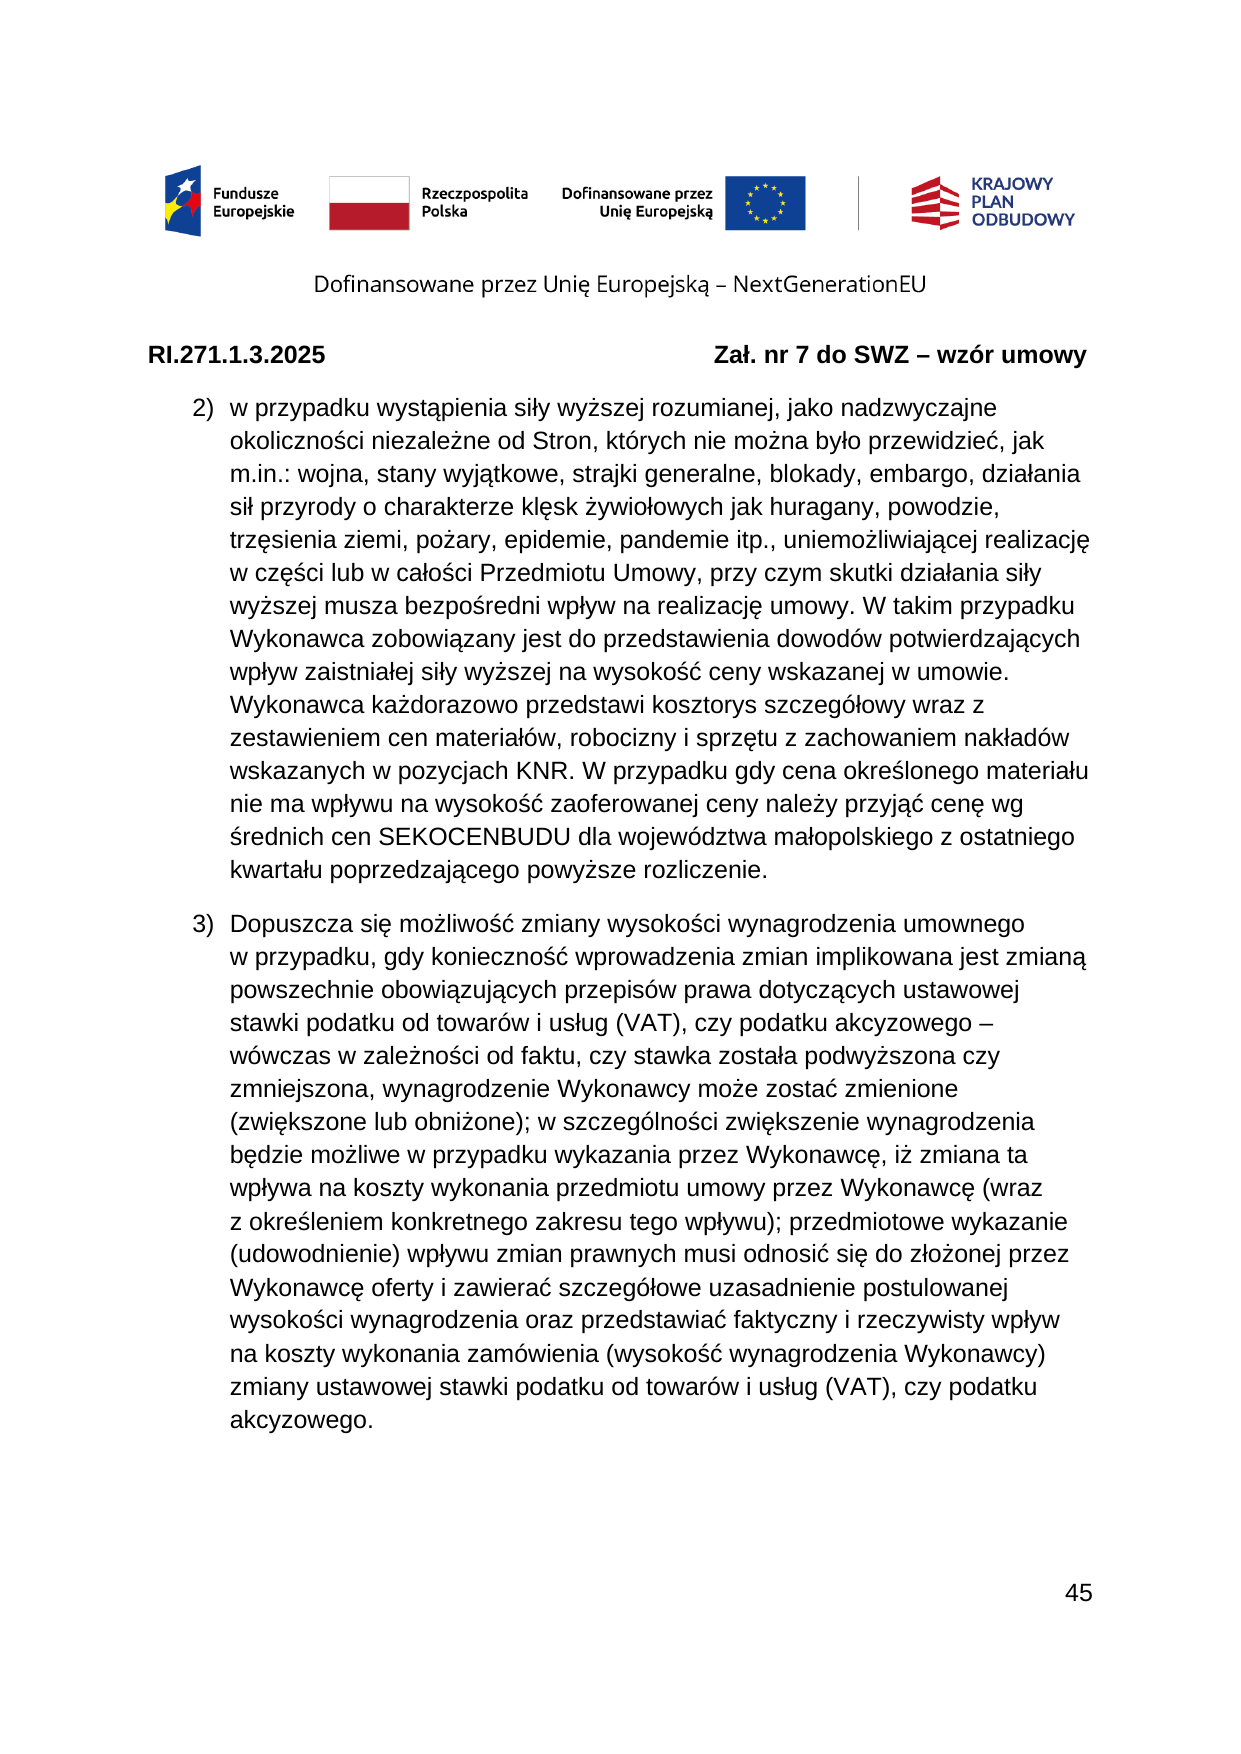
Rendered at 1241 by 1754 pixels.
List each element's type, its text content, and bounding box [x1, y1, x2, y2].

list Dopuszcza się możliwość zmiany wysokości wynagrodzenia umownego w przypadku, gdy konieczność wprowadzenia zmian implikowana jest zmianą powszechnie obowiązujących przepisów prawa dotyczących ustawowej stawki podatku od towarów i usług (VAT), czy podatku akcyzowego – wówczas w zależności od faktu, czy stawka została podwyższona czy zmniejszona, wynagrodzenie Wykonawcy może zostać zmienione (zwiększone lub obniżone); w szczególności zwiększenie wynagrodzenia będzie możliwe w przypadku wykazania przez Wykonawcę, iż zmiana ta wpływa na koszty wykonania przedmiotu umowy przez Wykonawcę (wraz z określeniem konkretnego zakresu tego wpływu); przedmiotowe wykazanie (udowodnienie) wpływu zmian prawnych musi odnosić się do złożonej przez Wykonawcę oferty i zawierać szczegółowe uzasadnienie postulowanej wysokości wynagrodzenia oraz przedstawiać faktyczny i rzeczywisty wpływ na koszty wykonania zamówienia (wysokość wynagrodzenia Wykonawcy) zmiany ustawowej stawki podatku od towarów i usług (VAT), czy podatku akcyzowego. [192, 909, 1093, 1433]
list w przypadku wystąpienia siły wyższej rozumianej, jako nadzwyczajne okoliczności niezależne od Stron, których nie można było przewidzieć, jak m.in.: wojna, stany wyjątkowe, strajki generalne, blokady, embargo, działania sił przyrody o charakterze klęsk żywiołowych jak huragany, powodzie, trzęsienia ziemi, pożary, epidemie, pandemie itp., uniemożliwiającej realizację w części lub w całości Przedmiotu Umowy, przy czym skutki działania siły wyższej musza bezpośredni wpływ na realizację umowy. W takim przypadku Wykonawca zobowiązany jest do przedstawienia dowodów potwierdzających wpływ zaistniałej siły wyższej na wysokość ceny wskazanej w umowie. Wykonawca każdorazowo przedstawi kosztorys szczegółowy wraz z zestawieniem cen materiałów, robocizny i sprzętu z zachowaniem nakładów wskazanych w pozycjach KNR. W przypadku gdy cena określonego materiału nie ma wpływu na wysokość zaoferowanej ceny należy przyjąć cenę wg średnich cen SEKOCENBUDU dla województwa małopolskiego z ostatniego kwartału poprzedzającego powyższe rozliczenie. [192, 393, 1093, 884]
picture [147, 147, 1093, 315]
